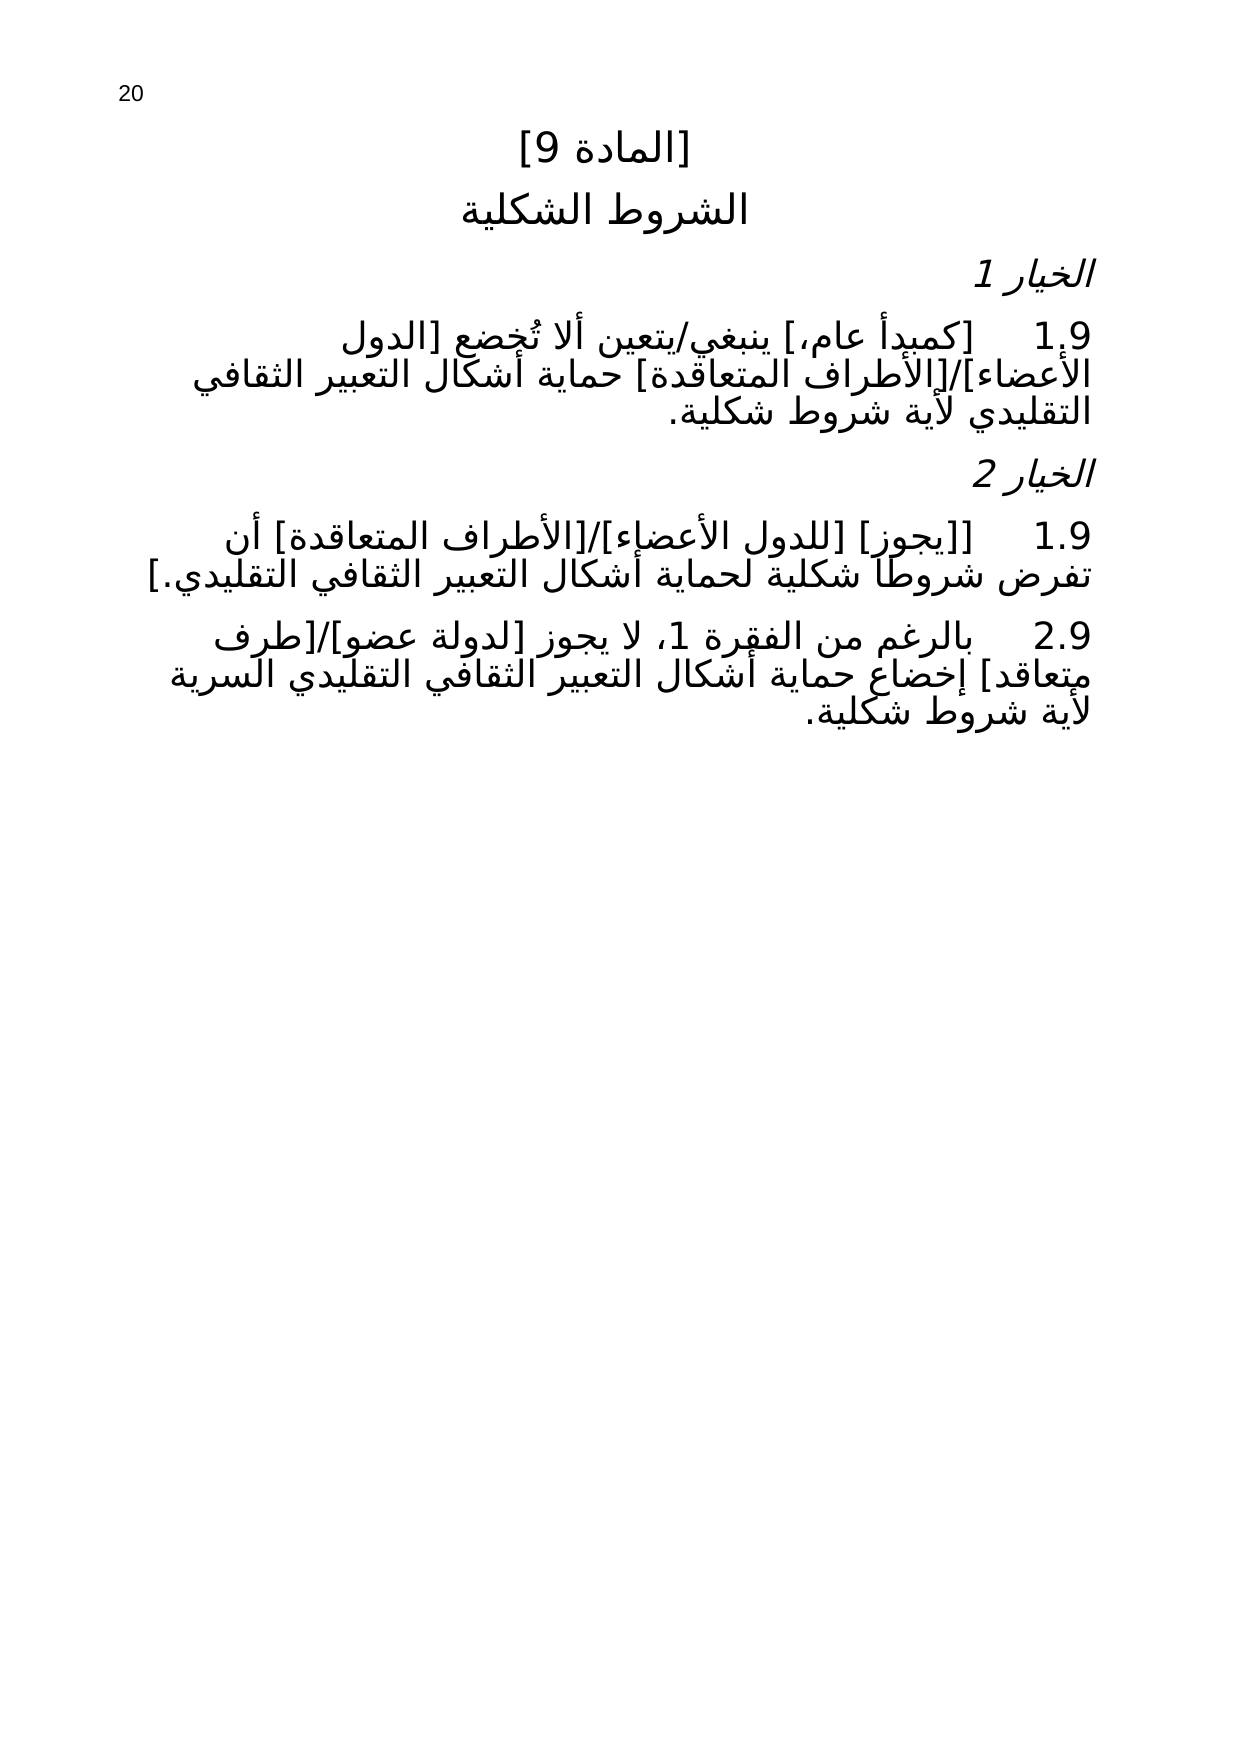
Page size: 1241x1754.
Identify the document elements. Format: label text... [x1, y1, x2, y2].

text 1.9 [[يجوز] [للدول الأعضاء]/[الأطراف المتعاقدة] أن تفرض شروطا شكلية لحماية أشكال التعبير الثقافي التقليدي.] [118, 520, 1092, 595]
text 1.9 [كمبدأ عام،] ينبغي/يتعين ألا تُخضع [الدول الأعضاء]/[الأطراف المتعاقدة] حماية أشكال التعبير الثقافي التقليدي لأية شروط شكلية. [118, 320, 1092, 432]
text الخيار 2 [118, 457, 1092, 495]
text 2.9 بالرغم من الفقرة 1، لا يجوز [لدولة عضو]/[طرف متعاقد] إخضاع حماية أشكال التعبير الثقافي التقليدي السرية لأية شروط شكلية. [118, 620, 1092, 732]
text الشروط الشكلية [675, 195, 1092, 232]
text الخيار 1 [118, 257, 1092, 295]
text الشروط الشكلية [118, 195, 730, 232]
text [المادة 9] [118, 132, 1092, 170]
